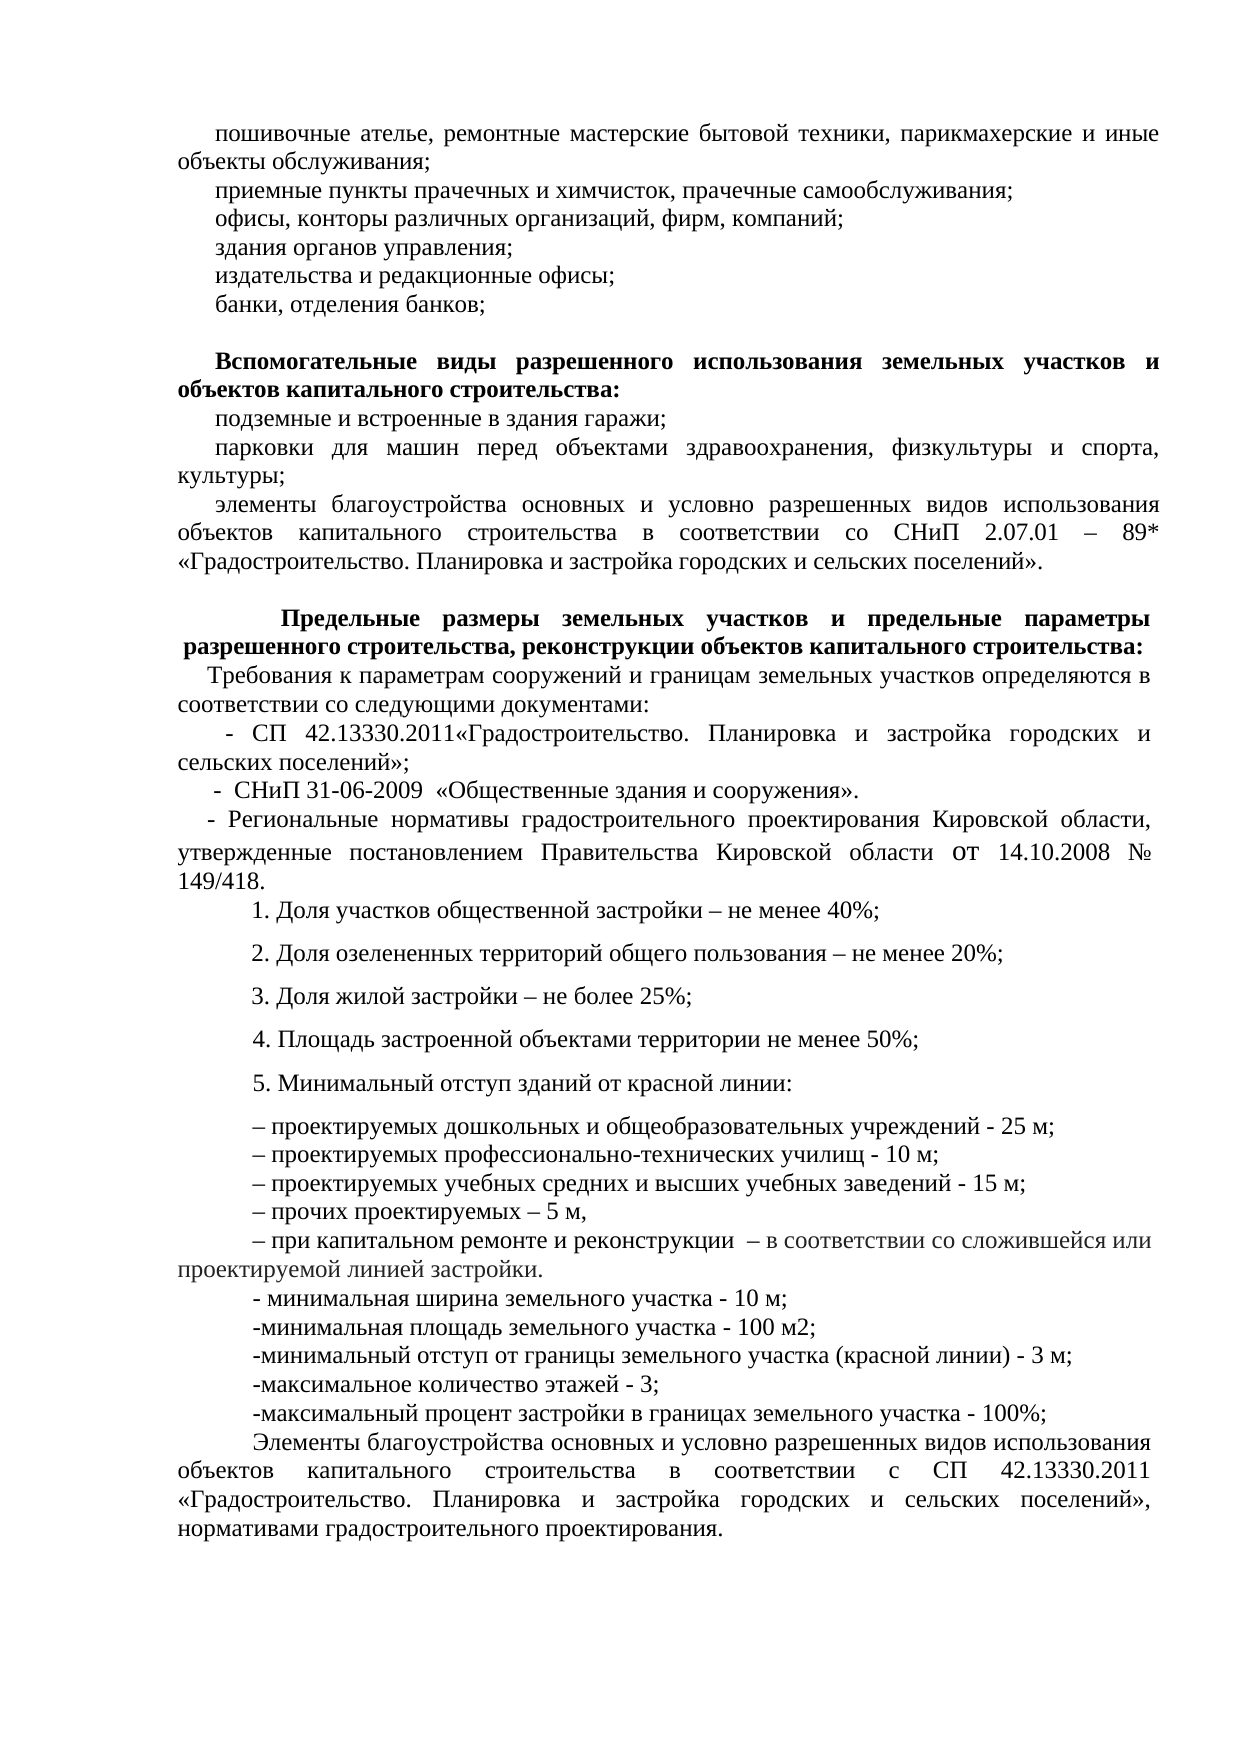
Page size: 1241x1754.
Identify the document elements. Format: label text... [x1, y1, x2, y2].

text – прочих проектируемых – , [177, 1197, 1160, 1225]
text приемные пункты прачечных и химчисток, прачечные самообслуживания; [177, 175, 1160, 204]
text -максимальное количество этажей - 3; [177, 1369, 1152, 1398]
text -максимальный процент застройки в границах земельного участка - 100%; [177, 1398, 1152, 1427]
text -минимальный отступ от границы земельного участка (красной линии) - 3 м; [177, 1340, 1152, 1369]
text - СП 42.13330.2011«Градостроительство. Планировка и застройка городских и сельских поселений»; [177, 718, 1152, 775]
text 2. Доля озелененных территорий общего пользования – не менее 20%; [177, 938, 1152, 967]
text 5. Минимальный отступ зданий от красной линии: [177, 1068, 1160, 1096]
text подземные и встроенные в здания гаражи; [177, 403, 1160, 432]
text – проектируемых дошкольных и общеобразовательных учреждений - ; [177, 1111, 1152, 1139]
text элементы благоустройства основных и условно разрешенных видов использования объектов капитального строительства в соответствии со СНиП 2.07.01 – 89* «Градостроительство. Планировка и застройка городских и сельских поселений». [177, 489, 1160, 575]
text парковки для машин перед объектами здравоохранения, физкультуры и спорта, культуры; [177, 432, 1160, 489]
text здания органов управления; [177, 232, 1160, 261]
text Элементы благоустройства основных и условно разрешенных видов использования объектов капитального строительства в соответствии с СП 42.13330.2011 «Градостроительство. Планировка и застройка городских и сельских поселений», нормативами градостроительного проектирования. [177, 1427, 1152, 1542]
text Предельные размеры земельных участков и предельные параметры разрешенного строительства, реконструкции объектов капитального строительства: [183, 603, 1151, 660]
text 3. Доля жилой застройки – не более 25%; [177, 981, 1152, 1010]
text -минимальная площадь земельного участка - 100 м2; [177, 1312, 1152, 1340]
text - Региональные нормативы градостроительного проектирования Кировской области, утвержденные постановлением Правительства Кировской области от 14.10.2008 № 149/418. [177, 804, 1152, 895]
text пошивочные ателье, ремонтные мастерские бытовой техники, парикмахерские и иные объекты обслуживания; [177, 118, 1160, 175]
text 4. Площадь застроенной объектами территории не менее 50%; [177, 1024, 1152, 1053]
text Требования к параметрам сооружений и границам земельных участков определяются в соответствии со следующими документами: [177, 660, 1152, 718]
text офисы, конторы различных организаций, фирм, компаний; [177, 204, 1160, 232]
text банки, отделения банков; [177, 289, 1160, 318]
text - минимальная ширина земельного участка - 10 м; [177, 1283, 1152, 1312]
text Вспомогательные виды разрешенного использования земельных участков и объектов капитального строительства: [177, 346, 1160, 403]
text – проектируемых учебных средних и высших учебных заведений - ; [177, 1168, 1160, 1197]
text – при капитальном ремонте и реконструкции – в соответствии со сложившейся или проектируемой линией застройки. [177, 1225, 1152, 1283]
text - СНиП 31-06-2009 «Общественные здания и сооружения». [177, 775, 1152, 804]
text издательства и редакционные офисы; [177, 261, 1160, 289]
text – проектируемых профессионально-технических училищ - ; [177, 1139, 1152, 1168]
text 1. Доля участков общественной застройки – не менее 40%; [177, 895, 1152, 924]
